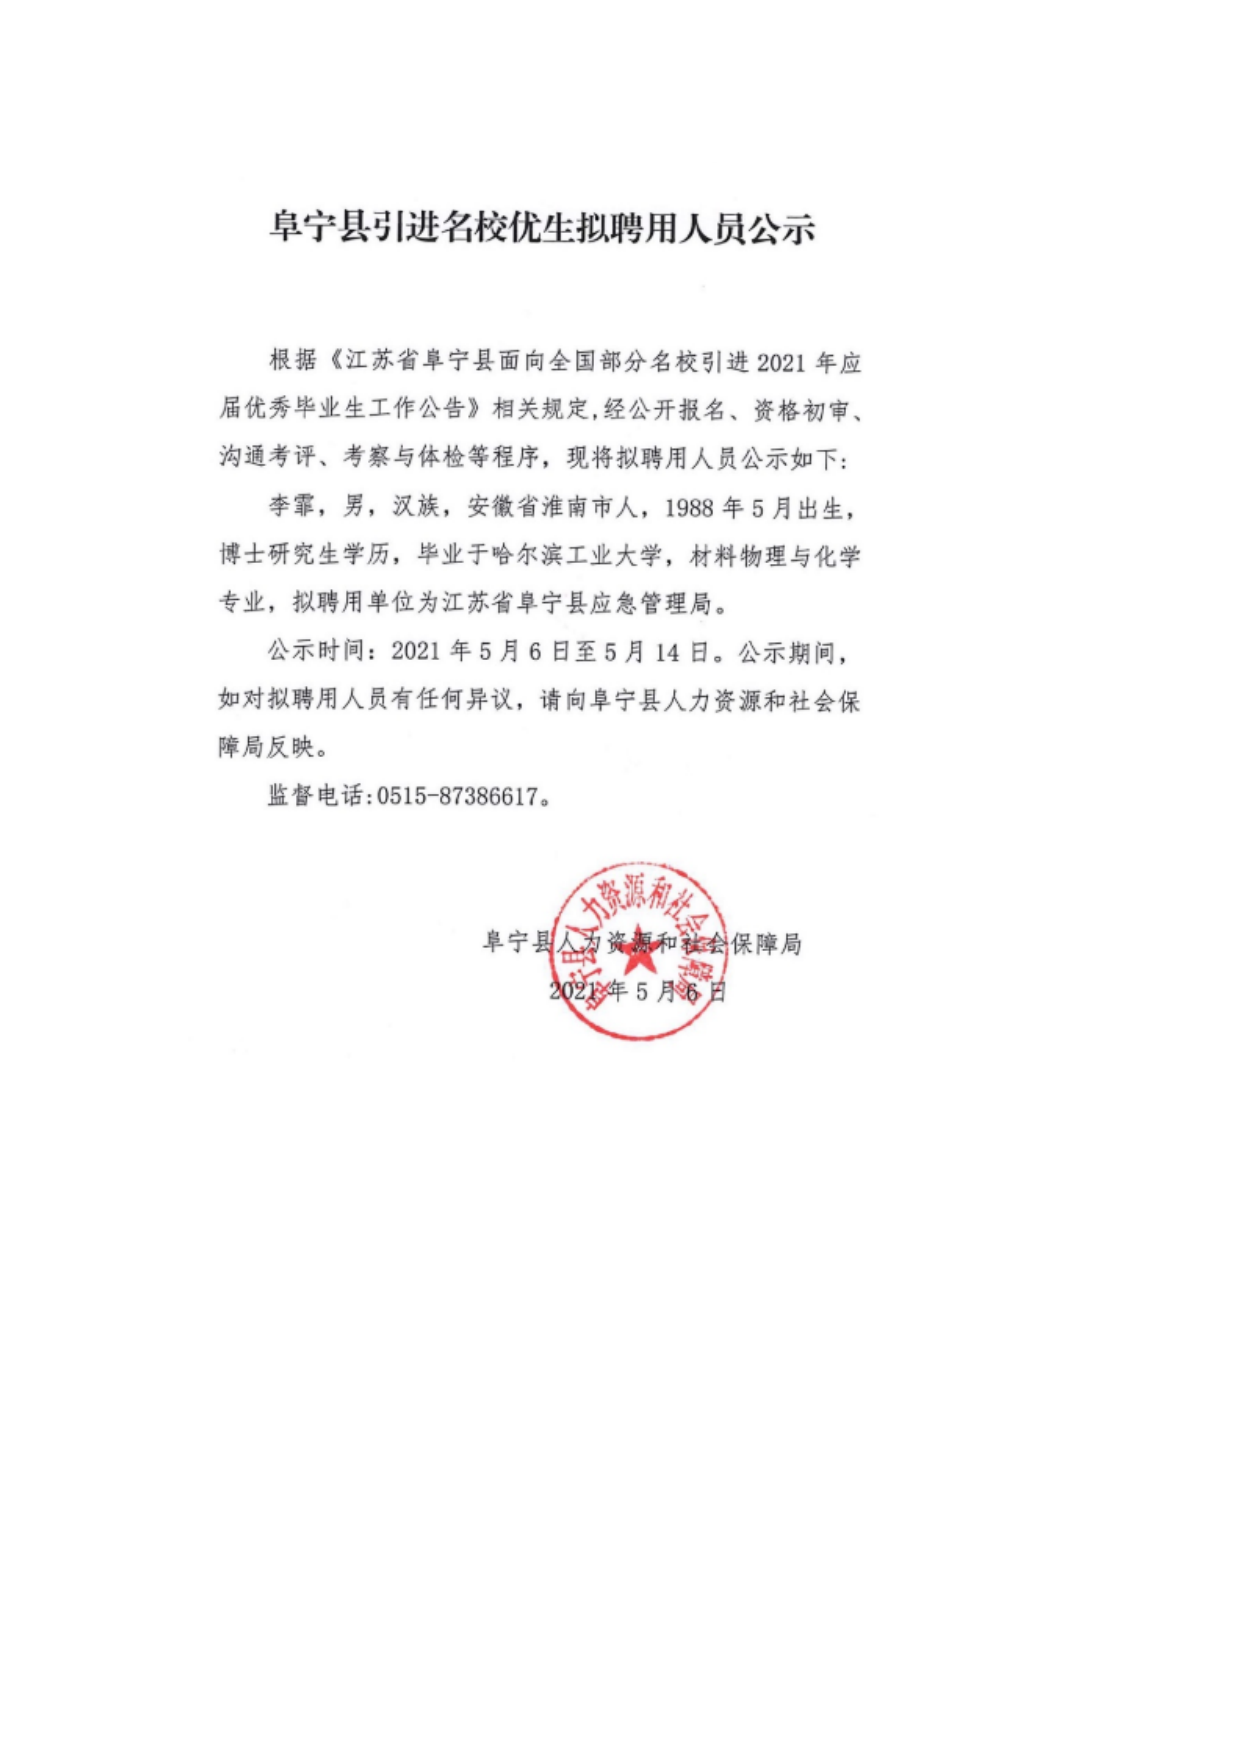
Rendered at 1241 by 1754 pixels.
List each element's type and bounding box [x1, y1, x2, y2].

picture [187, 162, 954, 1062]
